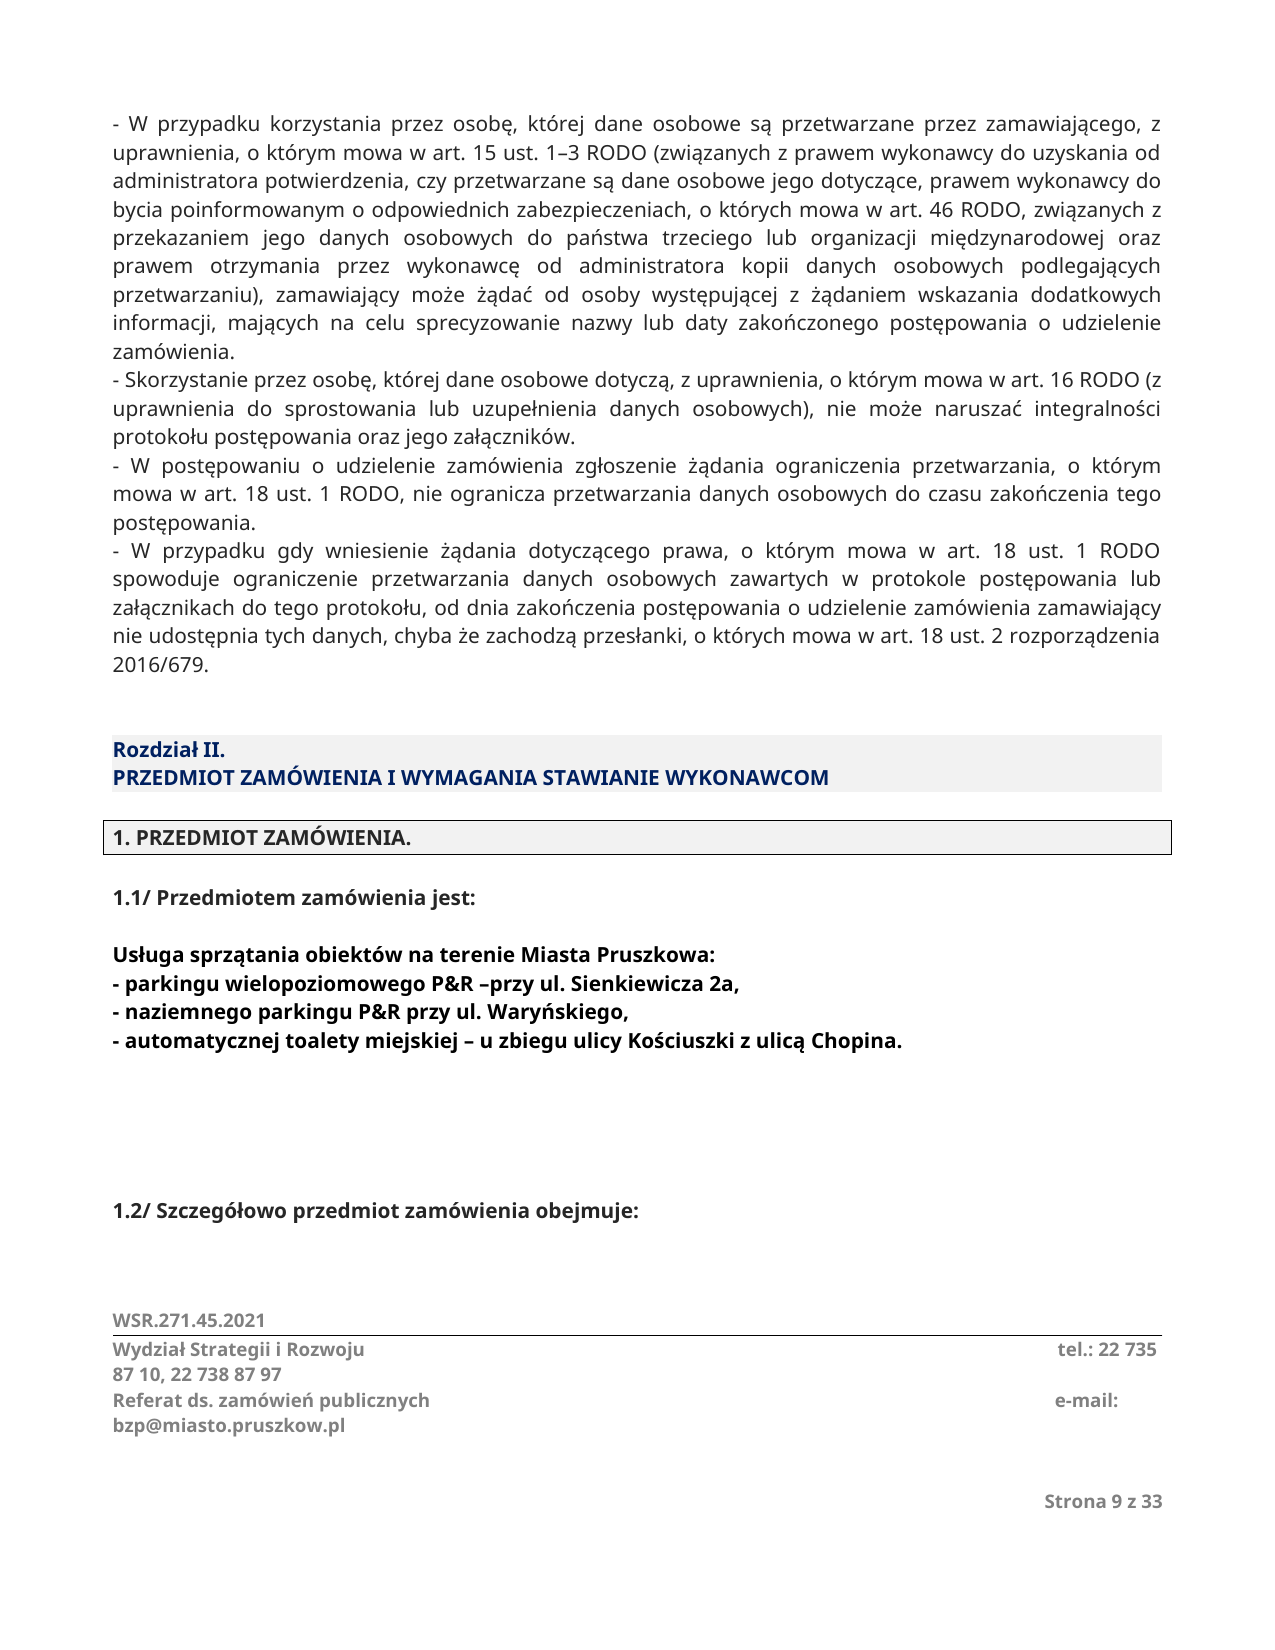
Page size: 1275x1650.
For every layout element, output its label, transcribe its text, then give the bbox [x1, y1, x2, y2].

text - Skorzystanie przez osobę, której dane osobowe dotyczą, z uprawnienia, o którym mowa w art. 16 RODO (z uprawnienia do sprostowania lub uzupełnienia danych osobowych), nie może naruszać integralności protokołu postępowania oraz jego załączników. [112, 365, 1162, 451]
text Rozdział II. [112, 735, 1162, 763]
text - automatycznej toalety miejskiej – u zbiegu ulicy Kościuszki z ulicą Chopina. [112, 1026, 1162, 1054]
text - W postępowaniu o udzielenie zamówienia zgłoszenie żądania ograniczenia przetwarzania, o którym mowa w art. 18 ust. 1 RODO, nie ogranicza przetwarzania danych osobowych do czasu zakończenia tego postępowania. [112, 451, 1162, 536]
text - W przypadku gdy wniesienie żądania dotyczącego prawa, o którym mowa w art. 18 ust. 1 RODO spowoduje ograniczenie przetwarzania danych osobowych zawartych w protokole postępowania lub załącznikach do tego protokołu, od dnia zakończenia postępowania o udzielenie zamówienia zamawiający nie udostępnia tych danych, chyba że zachodzą przesłanki, o których mowa w art. 18 ust. 2 rozporządzenia 2016/679. [112, 536, 1162, 678]
text - parkingu wielopoziomowego P&R –przy ul. Sienkiewicza 2a, [112, 969, 1162, 997]
text - naziemnego parkingu P&R przy ul. Waryńskiego, [112, 997, 1162, 1026]
text 1.1/ Przedmiotem zamówienia jest: [112, 883, 1162, 912]
text 1. PRZEDMIOT ZAMÓWIENIA. [104, 821, 1171, 854]
text 1.2/ Szczegółowo przedmiot zamówienia obejmuje: [112, 1196, 1162, 1225]
text - W przypadku korzystania przez osobę, której dane osobowe są przetwarzane przez zamawiającego, z uprawnienia, o którym mowa w art. 15 ust. 1–3 RODO (związanych z prawem wykonawcy do uzyskania od administratora potwierdzenia, czy przetwarzane są dane osobowe jego dotyczące, prawem wykonawcy do bycia poinformowanym o odpowiednich zabezpieczeniach, o których mowa w art. 46 RODO, związanych z przekazaniem jego danych osobowych do państwa trzeciego lub organizacji międzynarodowej oraz prawem otrzymania przez wykonawcę od administratora kopii danych osobowych podlegających przetwarzaniu), zamawiający może żądać od osoby występującej z żądaniem wskazania dodatkowych informacji, mających na celu sprecyzowanie nazwy lub daty zakończonego postępowania o udzielenie zamówienia. [112, 109, 1162, 365]
text Usługa sprzątania obiektów na terenie Miasta Pruszkowa: [112, 940, 1162, 969]
text PRZEDMIOT ZAMÓWIENIA I WYMAGANIA STAWIANIE WYKONAWCOM [112, 763, 1162, 792]
